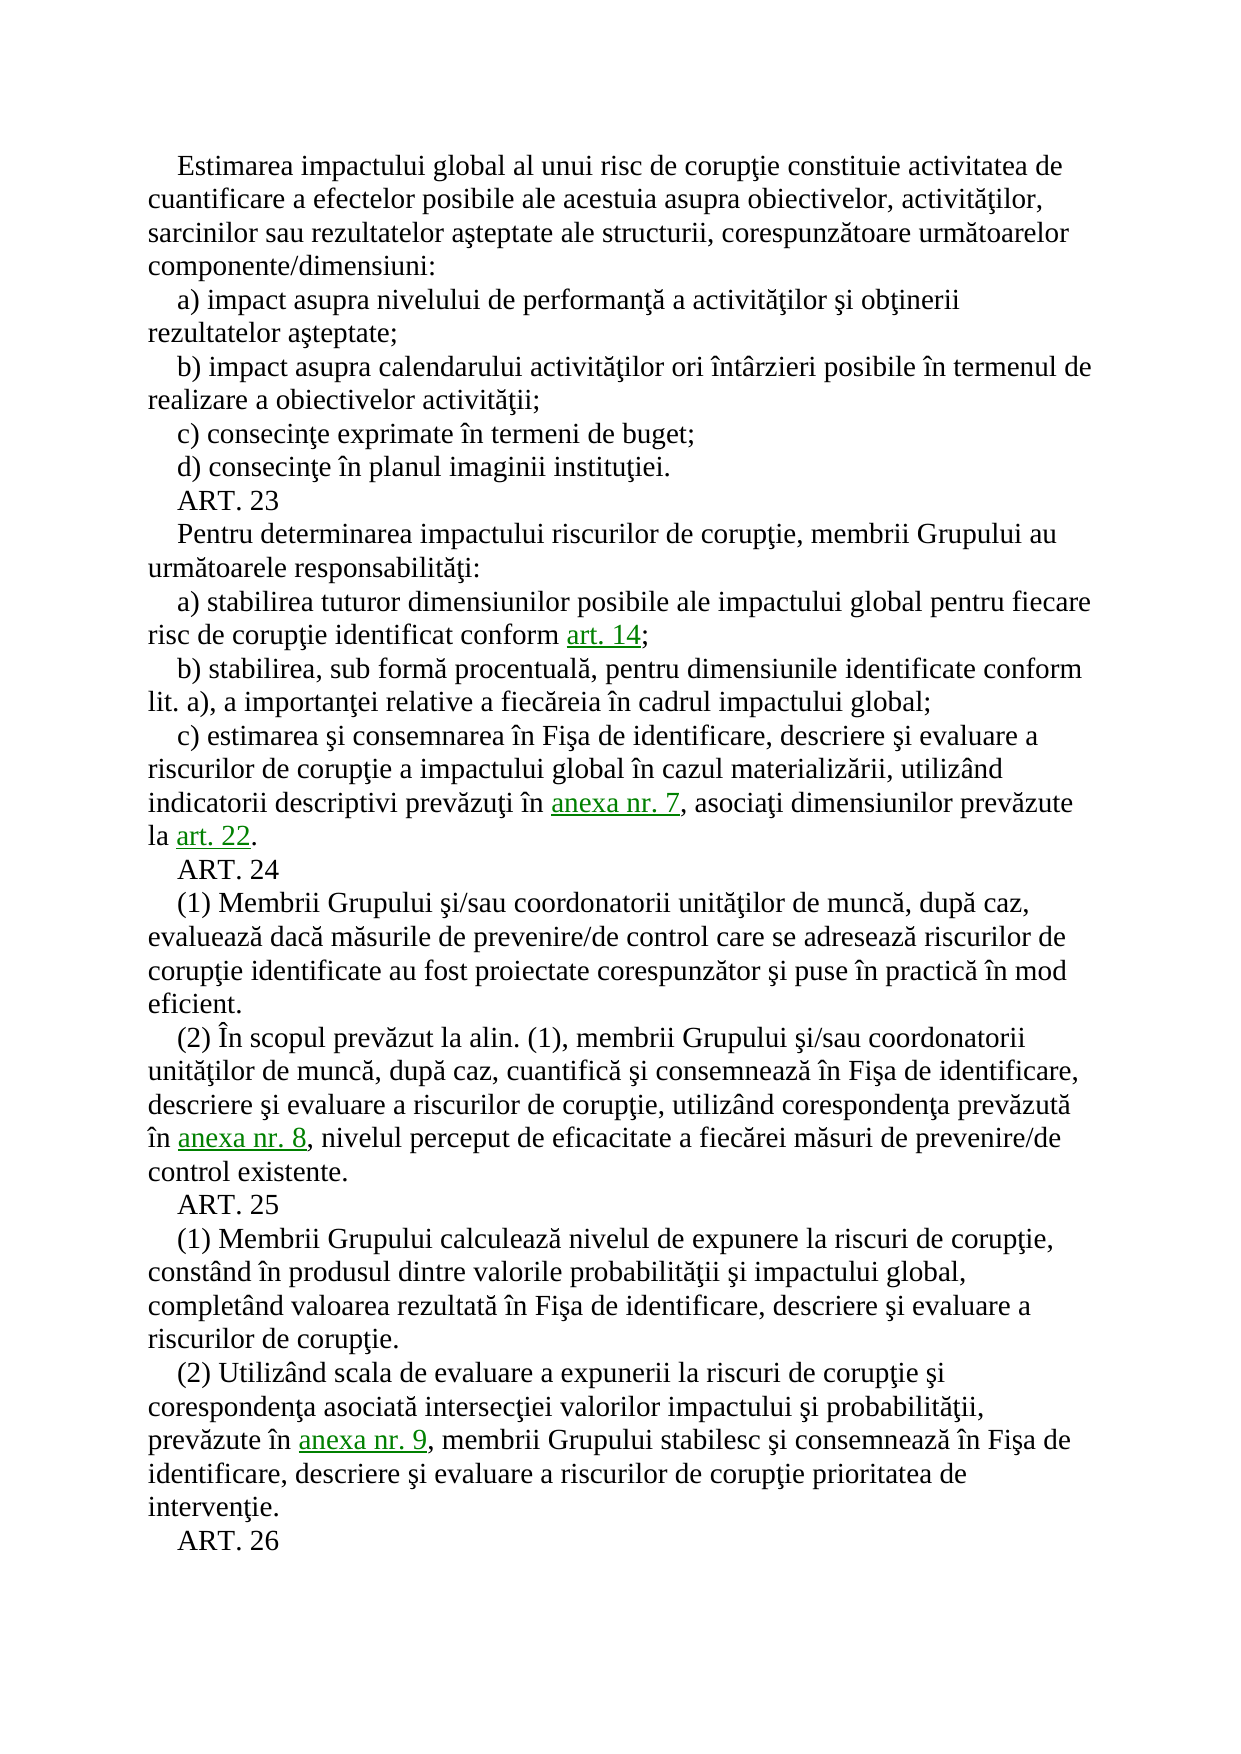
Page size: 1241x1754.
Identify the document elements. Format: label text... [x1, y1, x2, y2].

text ART. 25 [148, 1187, 1093, 1221]
text b) stabilirea, sub formă procentuală, pentru dimensiunile identificate conform lit. a), a importanţei relative a fiecăreia în cadrul impactului global; [148, 651, 1093, 718]
text (1) Membrii Grupului calculează nivelul de expunere la riscuri de corupţie, constând în produsul dintre valorile probabilităţii şi impactului global, completând valoarea rezultată în Fişa de identificare, descriere şi evaluare a riscurilor de corupţie. [148, 1221, 1093, 1355]
text (1) Membrii Grupului şi/sau coordonatorii unităţilor de muncă, după caz, evaluează dacă măsurile de prevenire/de control care se adresează riscurilor de corupţie identificate au fost proiectate corespunzător şi puse în practică în mod eficient. [148, 886, 1093, 1020]
text b) impact asupra calendarului activităţilor ori întârzieri posibile în termenul de realizare a obiectivelor activităţii; [148, 349, 1093, 416]
text Pentru determinarea impactului riscurilor de corupţie, membrii Grupului au următoarele responsabilităţi: [148, 517, 1093, 584]
text ART. 23 [148, 483, 1093, 517]
text Estimarea impactului global al unui risc de corupţie constituie activitatea de cuantificare a efectelor posibile ale acestuia asupra obiectivelor, activităţilor, sarcinilor sau rezultatelor aşteptate ale structurii, corespunzătoare următoarelor componente/dimensiuni: [148, 148, 1093, 282]
text a) stabilirea tuturor dimensiunilor posibile ale impactului global pentru fiecare risc de corupţie identificat conform art. 14; [148, 584, 1093, 651]
text c) consecinţe exprimate în termeni de buget; [148, 416, 1093, 449]
text (2) Utilizând scala de evaluare a expunerii la riscuri de corupţie şi corespondenţa asociată intersecţiei valorilor impactului şi probabilităţii, prevăzute în anexa nr. 9, membrii Grupului stabilesc şi consemnează în Fişa de identificare, descriere şi evaluare a riscurilor de corupţie prioritatea de intervenţie. [148, 1355, 1093, 1523]
text a) impact asupra nivelului de performanţă a activităţilor şi obţinerii rezultatelor aşteptate; [148, 282, 1093, 349]
text ART. 26 [148, 1523, 1093, 1556]
text d) consecinţe în planul imaginii instituţiei. [148, 449, 1093, 483]
text c) estimarea şi consemnarea în Fişa de identificare, descriere şi evaluare a riscurilor de corupţie a impactului global în cazul materializării, utilizând indicatorii descriptivi prevăzuţi în anexa nr. 7, asociaţi dimensiunilor prevăzute la art. 22. [148, 718, 1093, 852]
text (2) În scopul prevăzut la alin. (1), membrii Grupului şi/sau coordonatorii unităţilor de muncă, după caz, cuantifică şi consemnează în Fişa de identificare, descriere şi evaluare a riscurilor de corupţie, utilizând corespondenţa prevăzută în anexa nr. 8, nivelul perceput de eficacitate a fiecărei măsuri de prevenire/de control existente. [148, 1020, 1093, 1187]
text ART. 24 [148, 852, 1093, 886]
